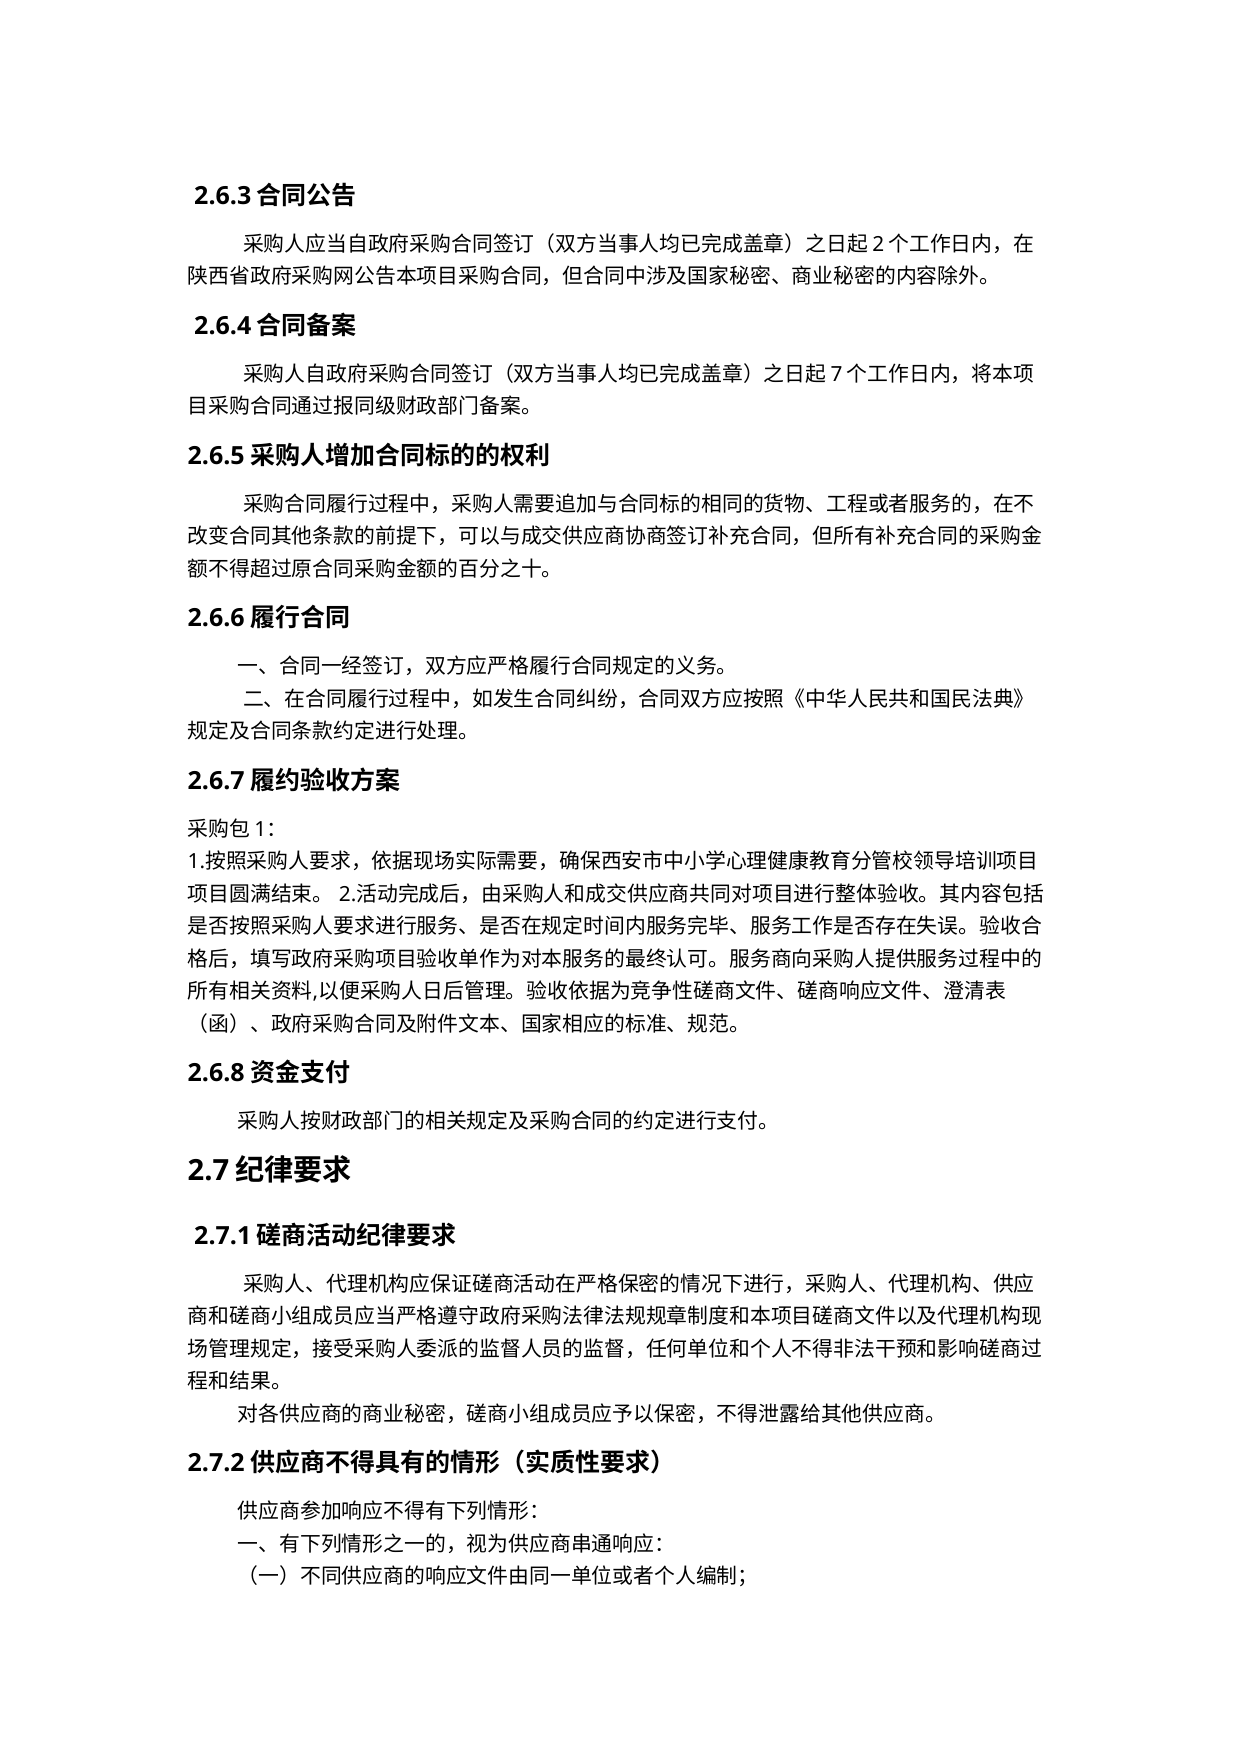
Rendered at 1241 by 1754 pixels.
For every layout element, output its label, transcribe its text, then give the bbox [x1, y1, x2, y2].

text 2.6.7履约验收方案 [187, 747, 1053, 812]
text 采购人按财政部门的相关规定及采购合同的约定进行支付。 [187, 1104, 1053, 1137]
text 2.6.8资金支付 [187, 1039, 1053, 1104]
text 采购人自政府采购合同签订（双方当事人均已完成盖章）之日起7个工作日内，将本项目采购合同通过报同级财政部门备案。 [187, 357, 1053, 422]
text 2.7.2供应商不得具有的情形（实质性要求） [187, 1429, 1053, 1494]
text 2.7.1磋商活动纪律要求 [187, 1202, 1053, 1267]
text 二、在合同履行过程中，如发生合同纠纷，合同双方应按照《中华人民共和国民法典》规定及合同条款约定进行处理。 [187, 682, 1053, 747]
text 2.7纪律要求 [187, 1137, 1053, 1202]
text 一、合同一经签订，双方应严格履行合同规定的义务。 [187, 649, 1053, 682]
text 一、有下列情形之一的，视为供应商串通响应： [187, 1527, 1053, 1559]
text 2.6.5采购人增加合同标的的权利 [187, 422, 1053, 487]
text 2.6.6履行合同 [187, 584, 1053, 649]
text 2.6.3合同公告 [187, 162, 1053, 227]
text （一）不同供应商的响应文件由同一单位或者个人编制； [187, 1559, 1053, 1592]
text 采购合同履行过程中，采购人需要追加与合同标的相同的货物、工程或者服务的，在不改变合同其他条款的前提下，可以与成交供应商协商签订补充合同，但所有补充合同的采购金额不得超过原合同采购金额的百分之十。 [187, 487, 1053, 584]
text 供应商参加响应不得有下列情形： [187, 1494, 1053, 1527]
text 采购人应当自政府采购合同签订（双方当事人均已完成盖章）之日起2个工作日内，在陕西省政府采购网公告本项目采购合同，但合同中涉及国家秘密、商业秘密的内容除外。 [187, 227, 1053, 292]
text 采购人、代理机构应保证磋商活动在严格保密的情况下进行，采购人、代理机构、供应商和磋商小组成员应当严格遵守政府采购法律法规规章制度和本项目磋商文件以及代理机构现场管理规定，接受采购人委派的监督人员的监督，任何单位和个人不得非法干预和影响磋商过程和结果。 [187, 1267, 1053, 1397]
text 2.6.4合同备案 [187, 292, 1053, 357]
text 对各供应商的商业秘密，磋商小组成员应予以保密，不得泄露给其他供应商。 [187, 1397, 1053, 1429]
text 1.按照采购人要求，依据现场实际需要，确保西安市中小学心理健康教育分管校领导培训项目项目圆满结束。 2.活动完成后，由采购人和成交供应商共同对项目进行整体验收。其内容包括是否按照采购人要求进行服务、是否在规定时间内服务完毕、服务工作是否存在失误。验收合格后，填写政府采购项目验收单作为对本服务的最终认可。服务商向采购人提供服务过程中的所有相关资料,以便采购人日后管理。验收依据为竞争性磋商文件、磋商响应文件、澄清表（函）、政府采购合同及附件文本、国家相应的标准、规范。 [187, 844, 1053, 1039]
text 采购包1： [187, 812, 1053, 844]
